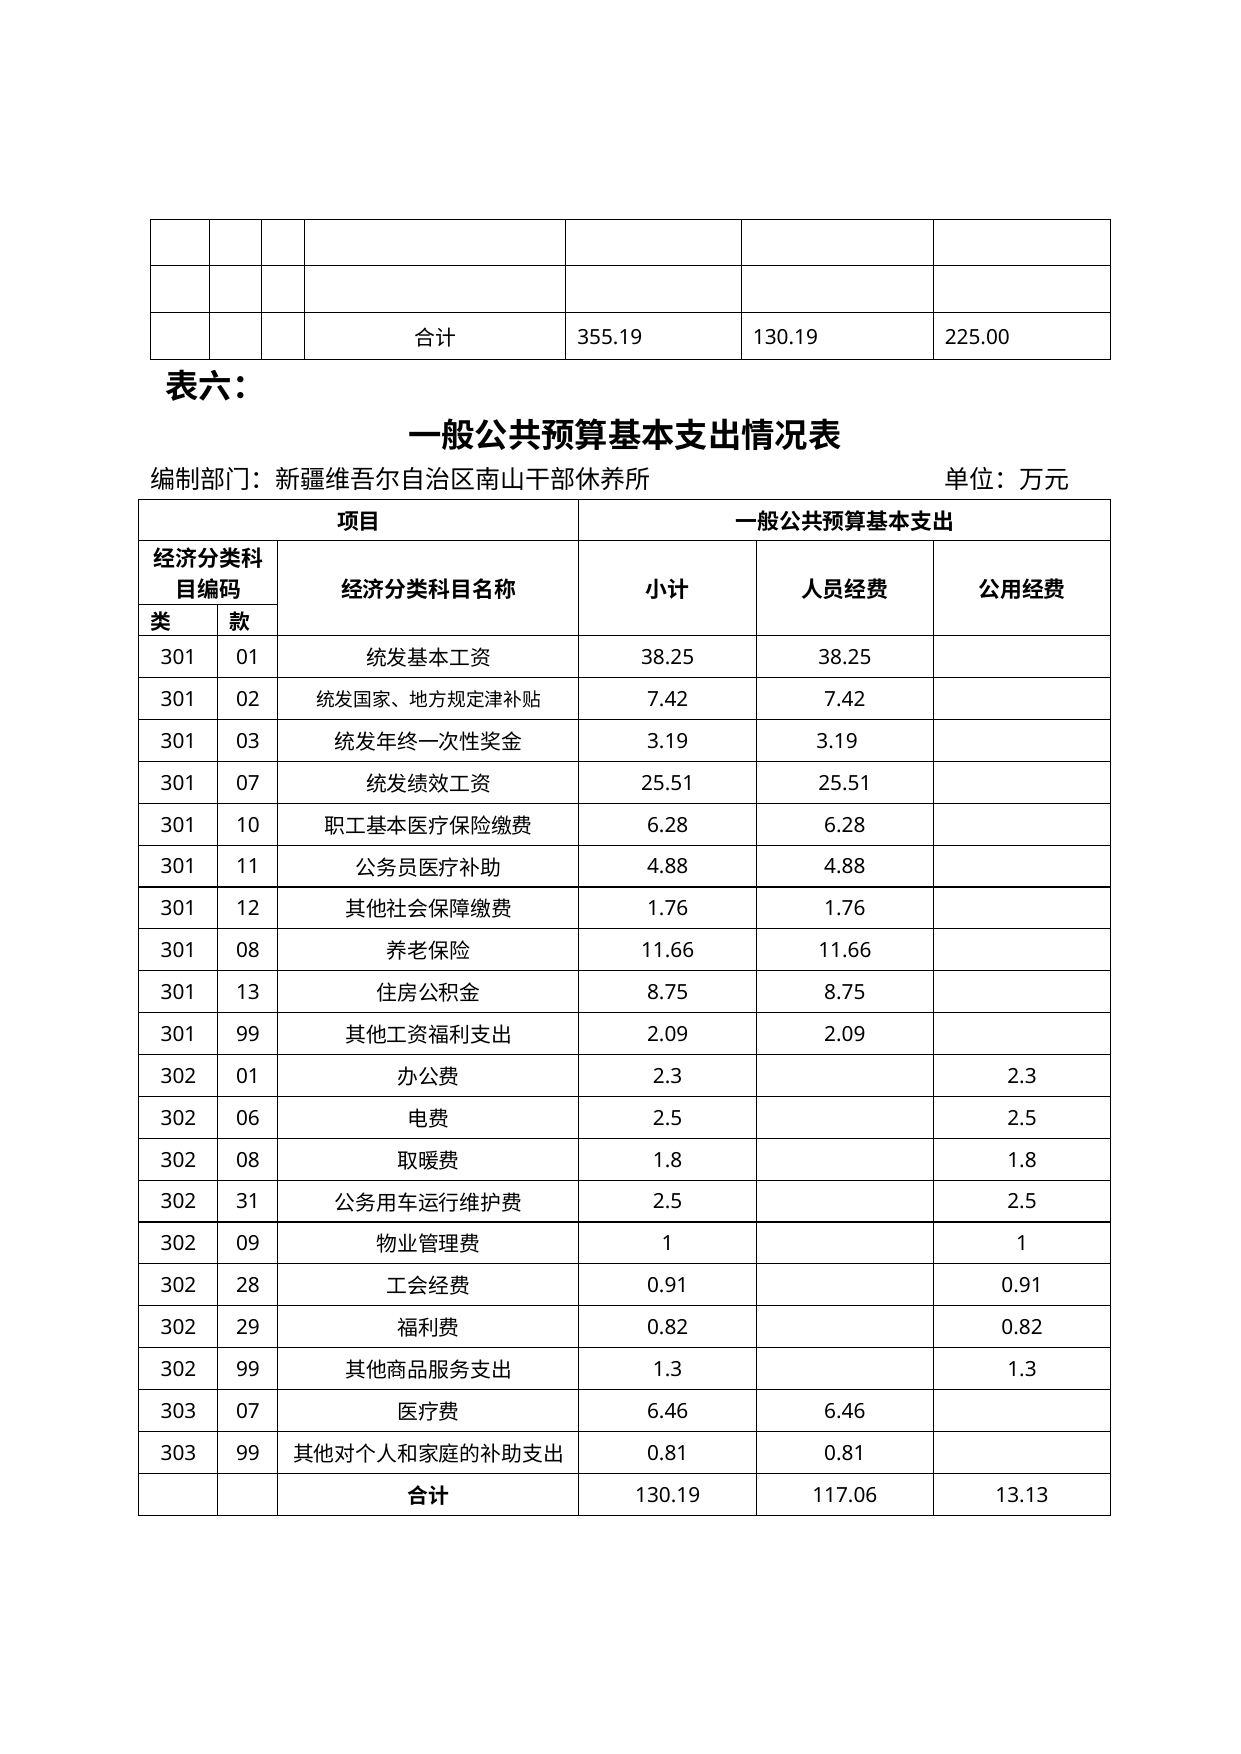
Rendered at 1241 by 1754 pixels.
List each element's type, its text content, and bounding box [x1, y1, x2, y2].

table_cell [934, 720, 1110, 761]
table_cell 0.81 [757, 1432, 933, 1473]
table_cell [934, 804, 1110, 844]
table_cell [262, 313, 304, 359]
table_cell 301 [139, 636, 217, 677]
table_cell 编制部门：新疆维吾尔自治区南山干部休养所 [139, 457, 858, 499]
table_cell 301 [139, 678, 217, 719]
table_cell 13.13 [934, 1474, 1110, 1514]
table_cell 0.91 [579, 1264, 756, 1305]
table_cell 1 [934, 1223, 1110, 1263]
table_cell 其他工资福利支出 [278, 1013, 578, 1054]
table_cell 08 [218, 929, 277, 970]
table_cell [742, 220, 933, 265]
table_cell [151, 313, 209, 359]
table_cell 3.19 [579, 720, 756, 761]
table_header 一般公共预算基本支出情况表 [139, 409, 1110, 457]
table_cell 0.91 [934, 1264, 1110, 1305]
table_cell 福利费 [278, 1306, 578, 1347]
table_cell 117.06 [757, 1474, 933, 1514]
table_cell [757, 1097, 933, 1138]
table_cell [210, 313, 261, 359]
table_cell [757, 1264, 933, 1305]
table_cell 11 [218, 846, 277, 886]
table_cell 225.00 [934, 313, 1110, 359]
table_cell 其他社会保障缴费 [278, 888, 578, 928]
table_cell 0.82 [934, 1306, 1110, 1347]
table_cell 38.25 [579, 636, 756, 677]
table_cell 302 [139, 1223, 217, 1263]
table_cell 2.3 [934, 1055, 1110, 1096]
table_cell [151, 266, 209, 312]
table_cell 301 [139, 846, 217, 886]
table_cell 130.19 [579, 1474, 756, 1514]
table_cell 工会经费 [278, 1264, 578, 1305]
table_cell 301 [139, 762, 217, 803]
table_cell 01 [218, 1055, 277, 1096]
table_cell 13 [218, 971, 277, 1012]
table_cell 301 [139, 1013, 217, 1054]
table_cell 1.3 [579, 1348, 756, 1389]
table_cell 医疗费 [278, 1390, 578, 1431]
table_cell 301 [139, 804, 217, 844]
table_cell [934, 220, 1110, 265]
table_cell 取暖费 [278, 1139, 578, 1179]
table_cell 统发国家、地方规定津补贴 [278, 678, 578, 719]
table_cell 办公费 [278, 1055, 578, 1096]
table_cell [934, 846, 1110, 886]
table_cell 住房公积金 [278, 971, 578, 1012]
table_cell [151, 220, 209, 265]
table_cell 06 [218, 1097, 277, 1138]
table_cell 统发年终一次性奖金 [278, 720, 578, 761]
table_cell [934, 266, 1110, 312]
table_cell 303 [139, 1432, 217, 1473]
table_cell 人员经费 [757, 541, 933, 635]
table_cell 301 [139, 971, 217, 1012]
table_cell [757, 1139, 933, 1179]
table_cell 09 [218, 1223, 277, 1263]
table_cell 12 [218, 888, 277, 928]
table_cell 1.8 [579, 1139, 756, 1179]
table_cell 355.19 [566, 313, 741, 359]
table_cell 2.5 [934, 1181, 1110, 1221]
table_cell 统发绩效工资 [278, 762, 578, 803]
table_cell 一般公共预算基本支出 [579, 500, 1110, 539]
table_cell 经济分类科目名称 [278, 541, 578, 635]
table_cell 4.88 [579, 846, 756, 886]
table_cell 7.42 [579, 678, 756, 719]
table_cell [934, 888, 1110, 928]
table_cell 其他商品服务支出 [278, 1348, 578, 1389]
table_cell 301 [139, 929, 217, 970]
table_cell 2.09 [757, 1013, 933, 1054]
table_cell 职工基本医疗保险缴费 [278, 804, 578, 844]
table_cell 0.82 [579, 1306, 756, 1347]
table_cell 99 [218, 1013, 277, 1054]
table_cell 1.8 [934, 1139, 1110, 1179]
table_cell [934, 971, 1110, 1012]
table_cell 302 [139, 1181, 217, 1221]
table_cell 10 [218, 804, 277, 844]
table_cell 07 [218, 762, 277, 803]
table_cell [262, 266, 304, 312]
table_cell 统发基本工资 [278, 636, 578, 677]
table_cell 08 [218, 1139, 277, 1179]
table_cell 2.3 [579, 1055, 756, 1096]
table_cell 2.5 [579, 1097, 756, 1138]
table_cell 38.25 [757, 636, 933, 677]
table_cell 99 [218, 1432, 277, 1473]
table_cell [757, 1223, 933, 1263]
table_cell 电费 [278, 1097, 578, 1138]
table_cell 经济分类科目编码 [139, 541, 277, 604]
table_cell 6.28 [579, 804, 756, 844]
table_cell 02 [218, 678, 277, 719]
table_cell [218, 1474, 277, 1514]
table_cell 单位：万元 [858, 457, 1110, 499]
table_cell 03 [218, 720, 277, 761]
table_cell 合计 [278, 1474, 578, 1514]
table_cell 8.75 [757, 971, 933, 1012]
table_cell 29 [218, 1306, 277, 1347]
table_cell 07 [218, 1390, 277, 1431]
table_cell 130.19 [742, 313, 933, 359]
table_cell 1.76 [579, 888, 756, 928]
table_cell 302 [139, 1306, 217, 1347]
table_cell 302 [139, 1139, 217, 1179]
table_cell [262, 220, 304, 265]
table_cell 6.46 [757, 1390, 933, 1431]
table_cell 302 [139, 1055, 217, 1096]
table_cell 2.5 [934, 1097, 1110, 1138]
table_cell [566, 266, 741, 312]
table_cell [305, 266, 565, 312]
table_cell 1.3 [934, 1348, 1110, 1389]
table_cell [757, 1181, 933, 1221]
table_cell 99 [218, 1348, 277, 1389]
table_cell 其他对个人和家庭的补助支出 [278, 1432, 578, 1473]
table_cell 11.66 [757, 929, 933, 970]
table_cell 公务用车运行维护费 [278, 1181, 578, 1221]
table_cell 4.88 [757, 846, 933, 886]
table_cell 25.51 [757, 762, 933, 803]
table_cell 2.5 [579, 1181, 756, 1221]
table_cell 302 [139, 1097, 217, 1138]
table_cell 1 [579, 1223, 756, 1263]
table_cell [934, 1013, 1110, 1054]
table_cell [934, 929, 1110, 970]
table_cell 类 [139, 605, 217, 635]
table_cell 302 [139, 1264, 217, 1305]
table_cell 302 [139, 1348, 217, 1389]
table_cell 养老保险 [278, 929, 578, 970]
table_cell 6.46 [579, 1390, 756, 1431]
table_cell [210, 220, 261, 265]
table_cell [757, 1348, 933, 1389]
table_cell [934, 1390, 1110, 1431]
table_cell 1.76 [757, 888, 933, 928]
table_cell 2.09 [579, 1013, 756, 1054]
table_cell [934, 678, 1110, 719]
table_cell 公用经费 [934, 541, 1110, 635]
table_cell 公务员医疗补助 [278, 846, 578, 886]
table_cell 11.66 [579, 929, 756, 970]
table_cell [305, 220, 565, 265]
table_cell 303 [139, 1390, 217, 1431]
table_cell 小计 [579, 541, 756, 635]
table_cell [934, 762, 1110, 803]
table_cell [934, 1432, 1110, 1473]
table_cell 31 [218, 1181, 277, 1221]
table_cell [139, 1474, 217, 1514]
table_cell [757, 1055, 933, 1096]
table_cell [566, 220, 741, 265]
table_cell 6.28 [757, 804, 933, 844]
table_cell 款 [218, 605, 277, 635]
table_cell 3.19 [757, 720, 933, 761]
table_cell 01 [218, 636, 277, 677]
table_cell 301 [139, 888, 217, 928]
table_cell 合计 [305, 313, 565, 359]
table_cell 0.81 [579, 1432, 756, 1473]
table_cell [210, 266, 261, 312]
text 表六： [165, 360, 1092, 408]
table_cell 25.51 [579, 762, 756, 803]
table_cell [934, 636, 1110, 677]
table_cell [757, 1306, 933, 1347]
table_cell 7.42 [757, 678, 933, 719]
table_cell 项目 [139, 500, 578, 539]
table_cell [742, 266, 933, 312]
table_cell 28 [218, 1264, 277, 1305]
table_cell 301 [139, 720, 217, 761]
table_cell 物业管理费 [278, 1223, 578, 1263]
table_cell 8.75 [579, 971, 756, 1012]
